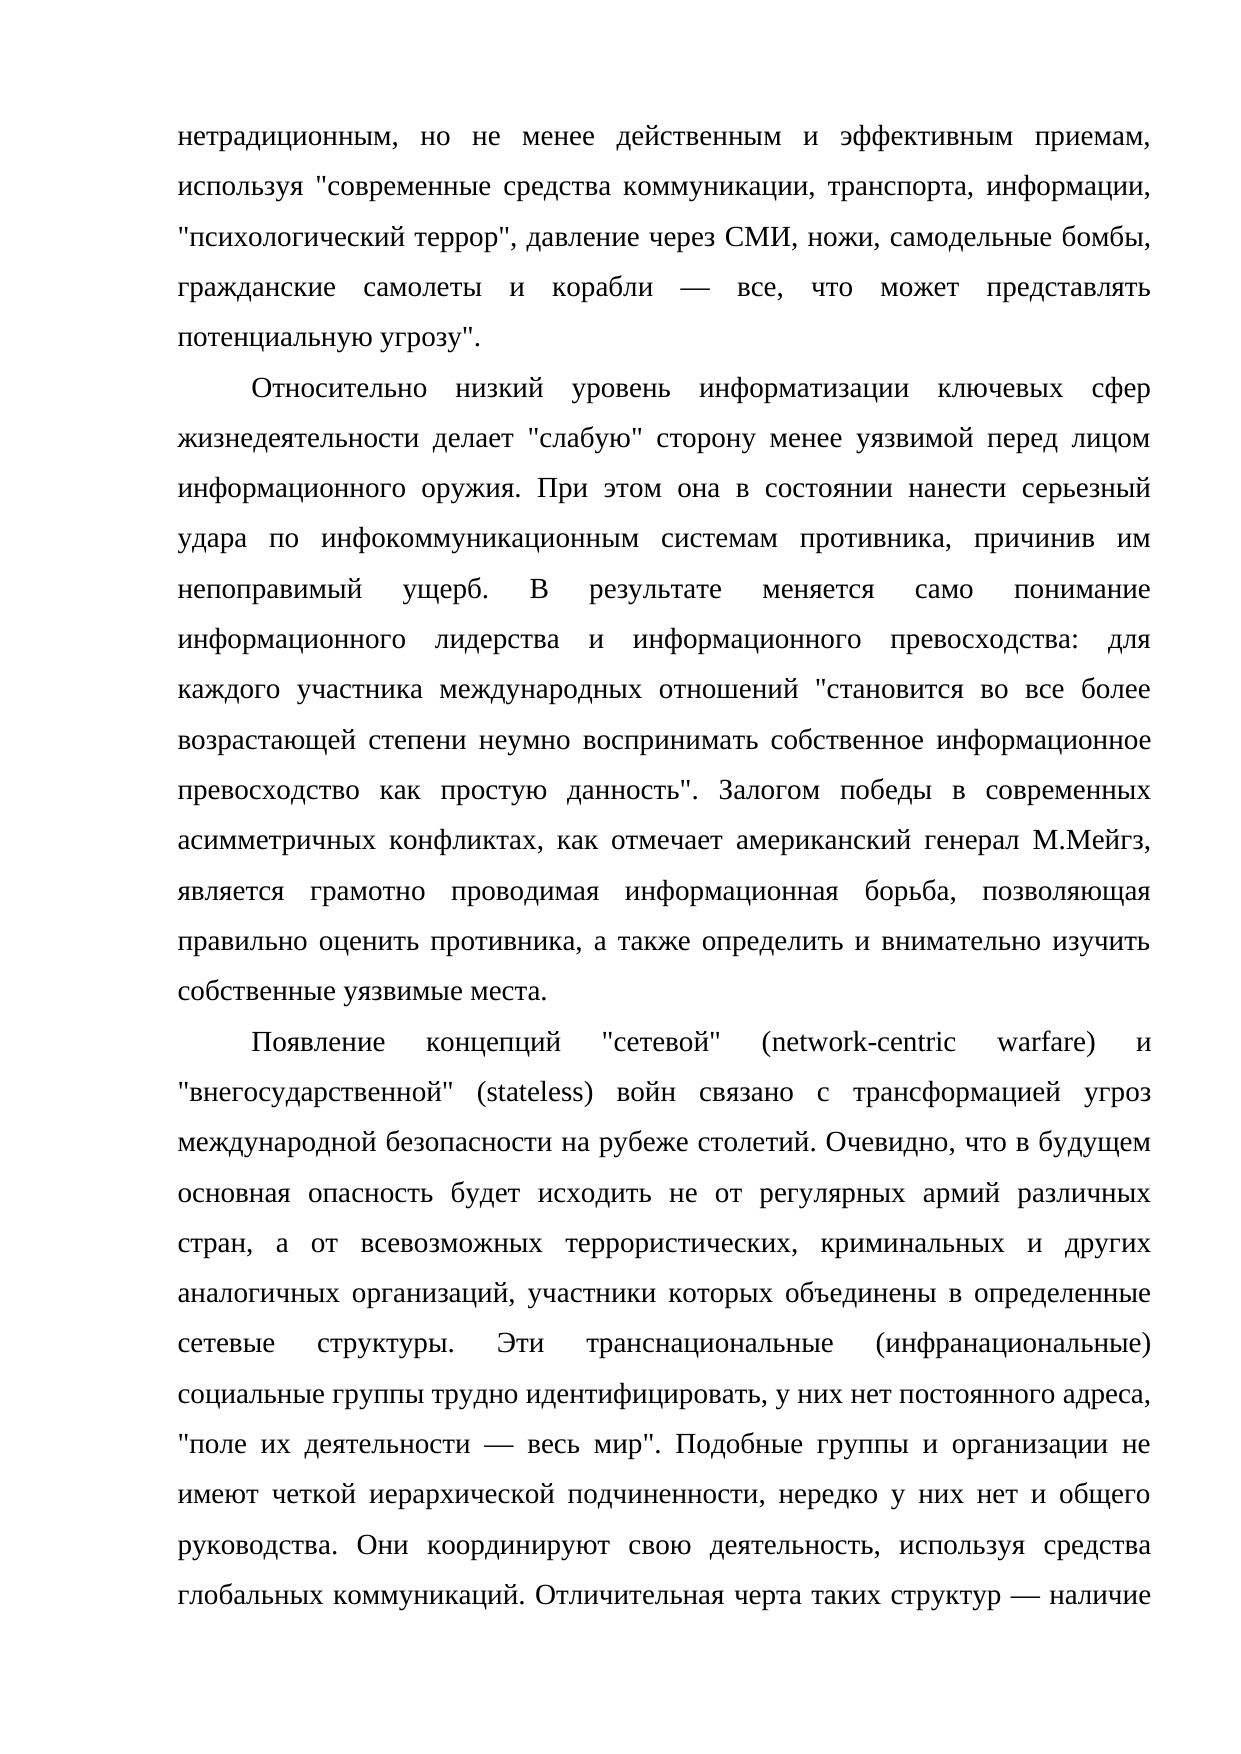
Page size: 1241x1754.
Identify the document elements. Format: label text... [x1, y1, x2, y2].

text Относительно низкий уровень информатизации ключевых сфер жизнедеятельности делает "слабую" сторону менее уязвимой перед лицом информационного оружия. При этом она в состоянии нанести серьезный удара по инфокоммуникационным системам противника, причинив им непоправимый ущерб. В результате меняется само понимание информационного лидерства и информационного превосходства: для каждого участника международных отношений "становится во все более возрастающей степени неумно воспринимать собственное информационное превосходство как простую данность". Залогом победы в современных асимметричных конфликтах, как отмечает американский генерал М.Мейгз, является грамотно проводимая информационная борьба, позволяющая правильно оценить противника, а также определить и внимательно изучить собственные уязвимые места. [177, 370, 1152, 1007]
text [177, 1024, 1152, 1611]
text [177, 118, 1152, 353]
